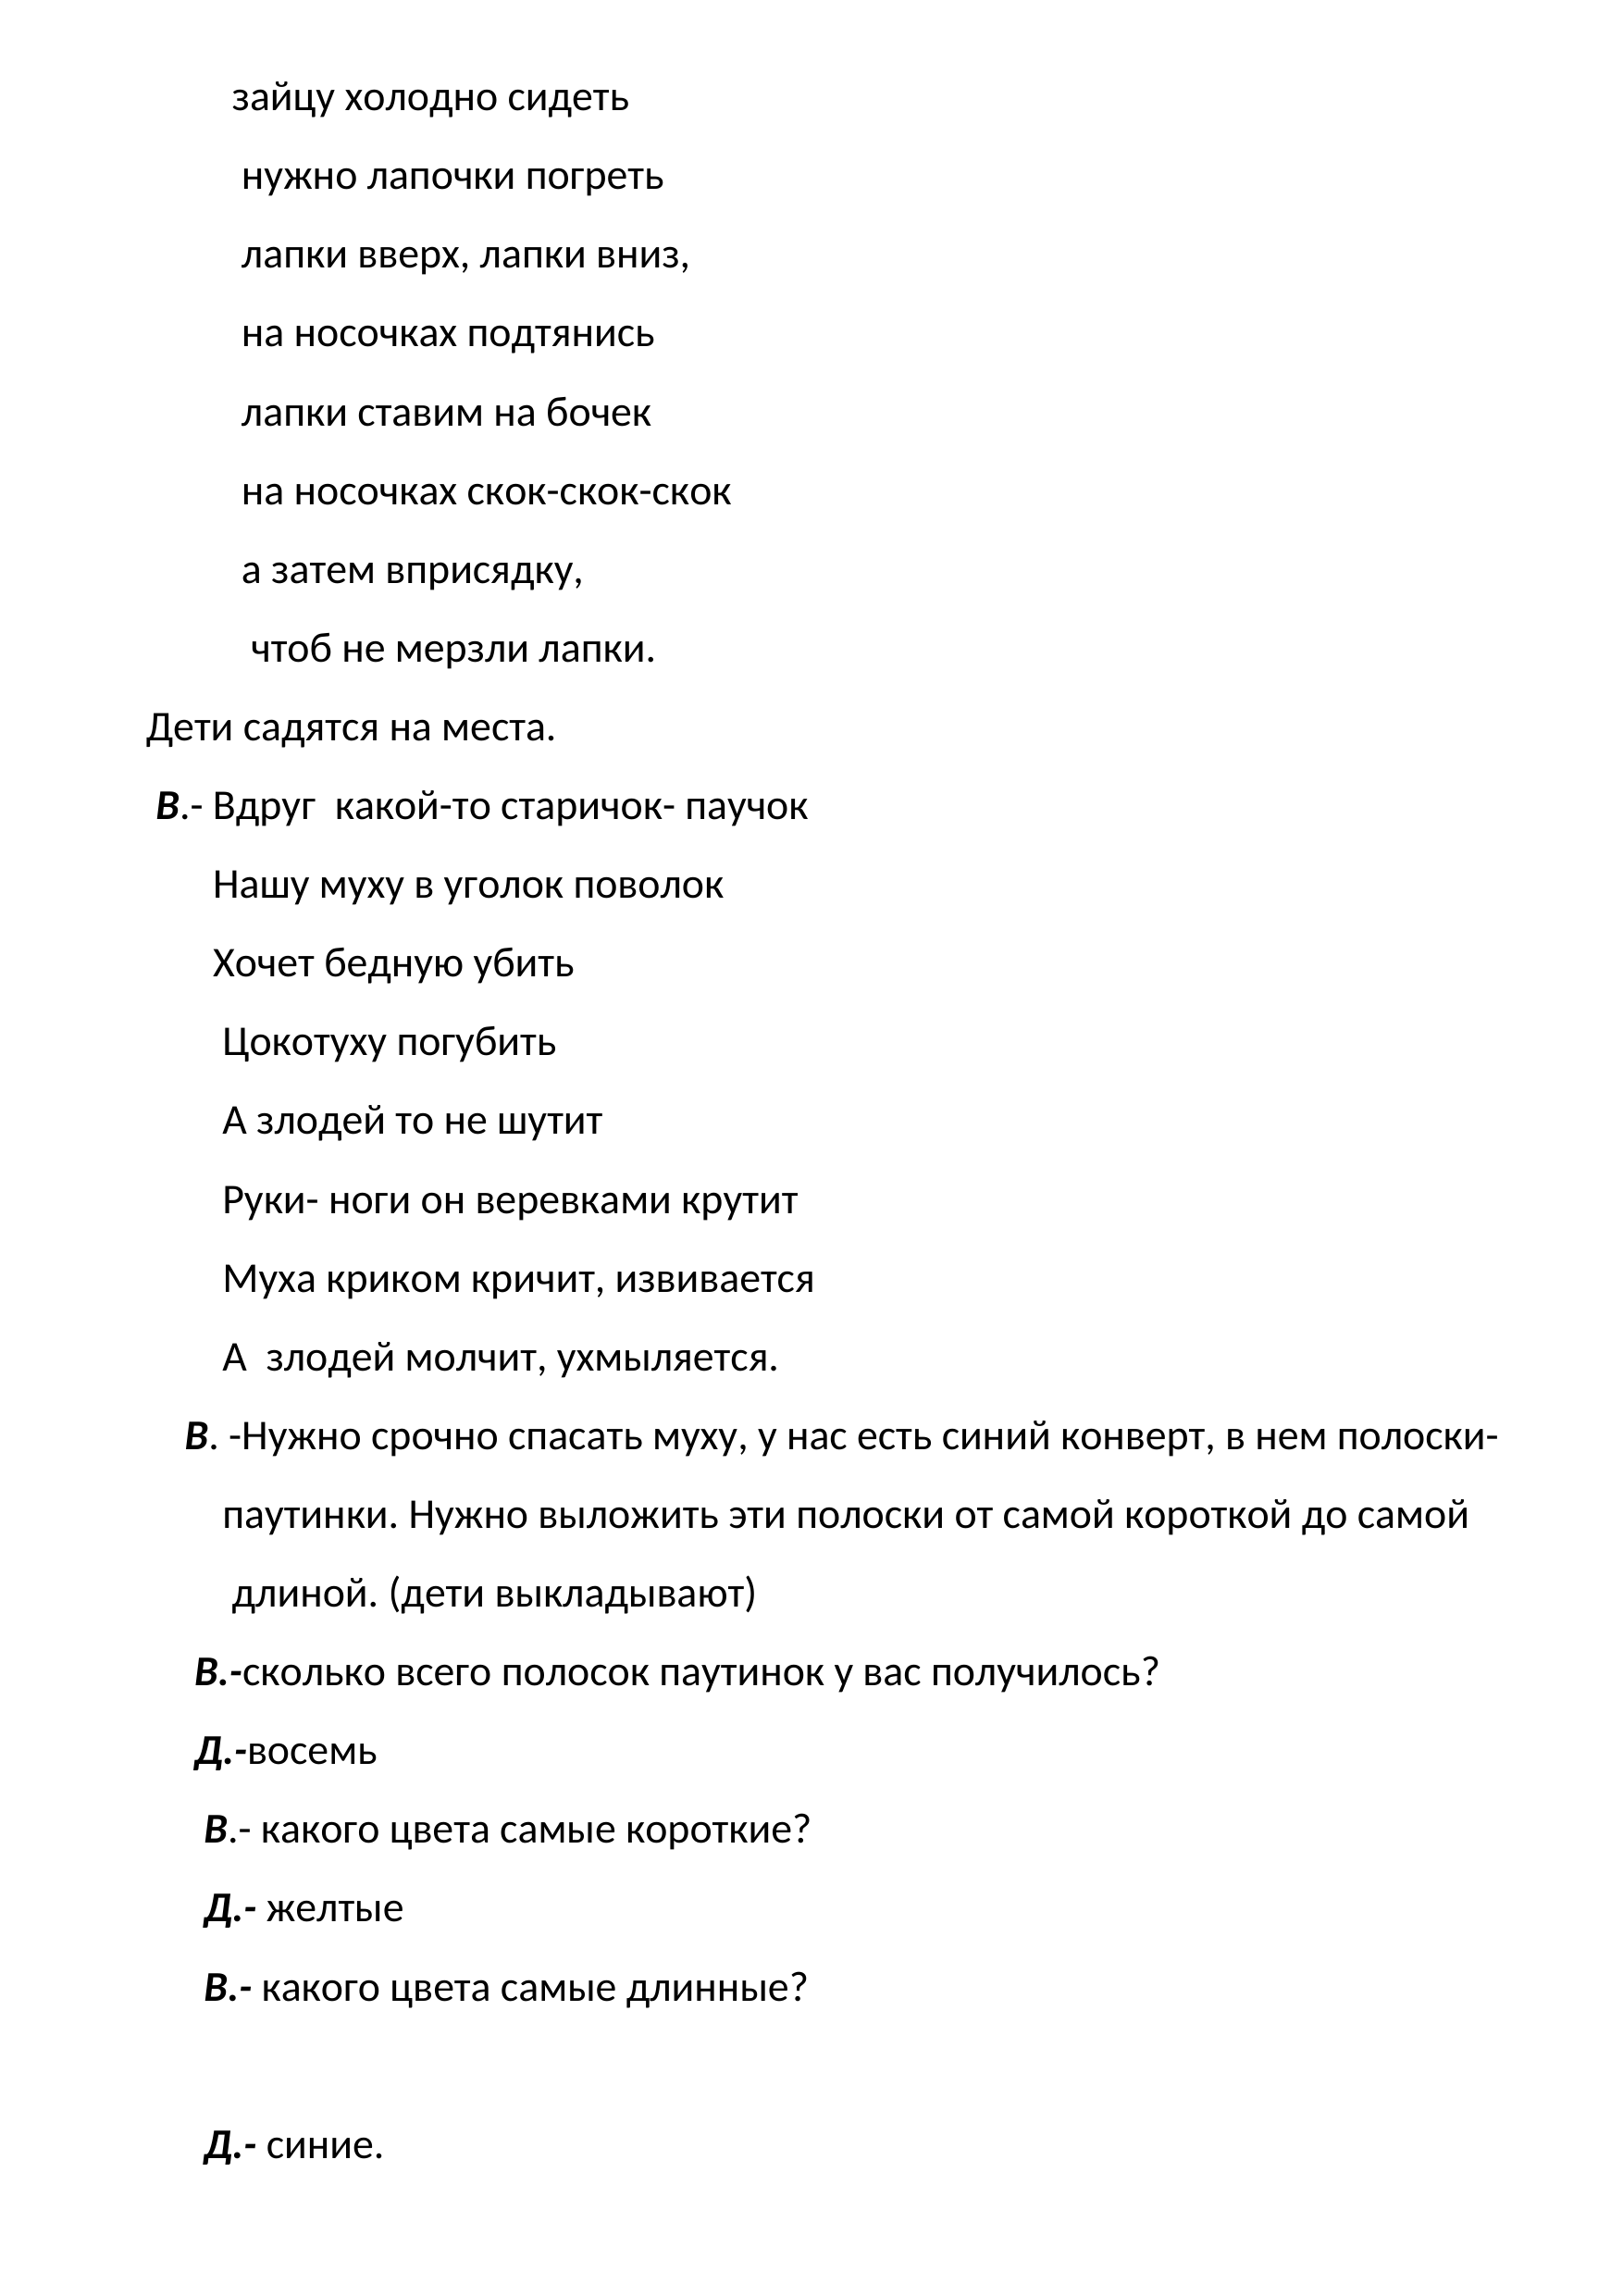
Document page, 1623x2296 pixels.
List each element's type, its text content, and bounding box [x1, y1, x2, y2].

text на носочках скок-скок-скок [69, 464, 1554, 515]
text паутинки. Нужно выложить эти полоски от самой короткой до самой [69, 1487, 1554, 1539]
text А злодей то не шутит [69, 1093, 1554, 1145]
text длиной. (дети выкладывают) [69, 1566, 1554, 1618]
text Нашу муху в уголок поволок [69, 857, 1554, 909]
text В. -Нужно срочно спасать муху, у нас есть синий конверт, в нем полоски- [69, 1409, 1554, 1460]
text а затем вприсядку, [69, 542, 1554, 594]
text на носочках подтянись [69, 305, 1554, 357]
text А злодей молчит, ухмыляется. [69, 1330, 1554, 1382]
text лапки ставим на бочек [69, 384, 1554, 436]
text Д.- синие. [69, 2117, 1554, 2169]
text В.-сколько всего полосок паутинок у вас получилось? [69, 1644, 1554, 1696]
text зайцу холодно сидеть [69, 69, 1554, 121]
text Цокотуху погубить [69, 1014, 1554, 1066]
text В.- какого цвета самые короткие? [69, 1802, 1554, 1854]
text лапки вверх, лапки вниз, [69, 227, 1554, 279]
text Руки- ноги он веревками крутит [69, 1172, 1554, 1223]
text Д.-восемь [69, 1723, 1554, 1775]
text Муха криком кричит, извивается [69, 1251, 1554, 1302]
text Дети садятся на места. [69, 700, 1554, 751]
text В.- Вдруг какой-то старичок- паучок [69, 778, 1554, 830]
text чтоб не мерзли лапки. [69, 621, 1554, 673]
text В.- какого цвета самые длинные? [69, 1959, 1554, 2011]
text Д.- желтые [69, 1880, 1554, 1932]
text Хочет бедную убить [69, 936, 1554, 987]
text нужно лапочки погреть [69, 148, 1554, 200]
